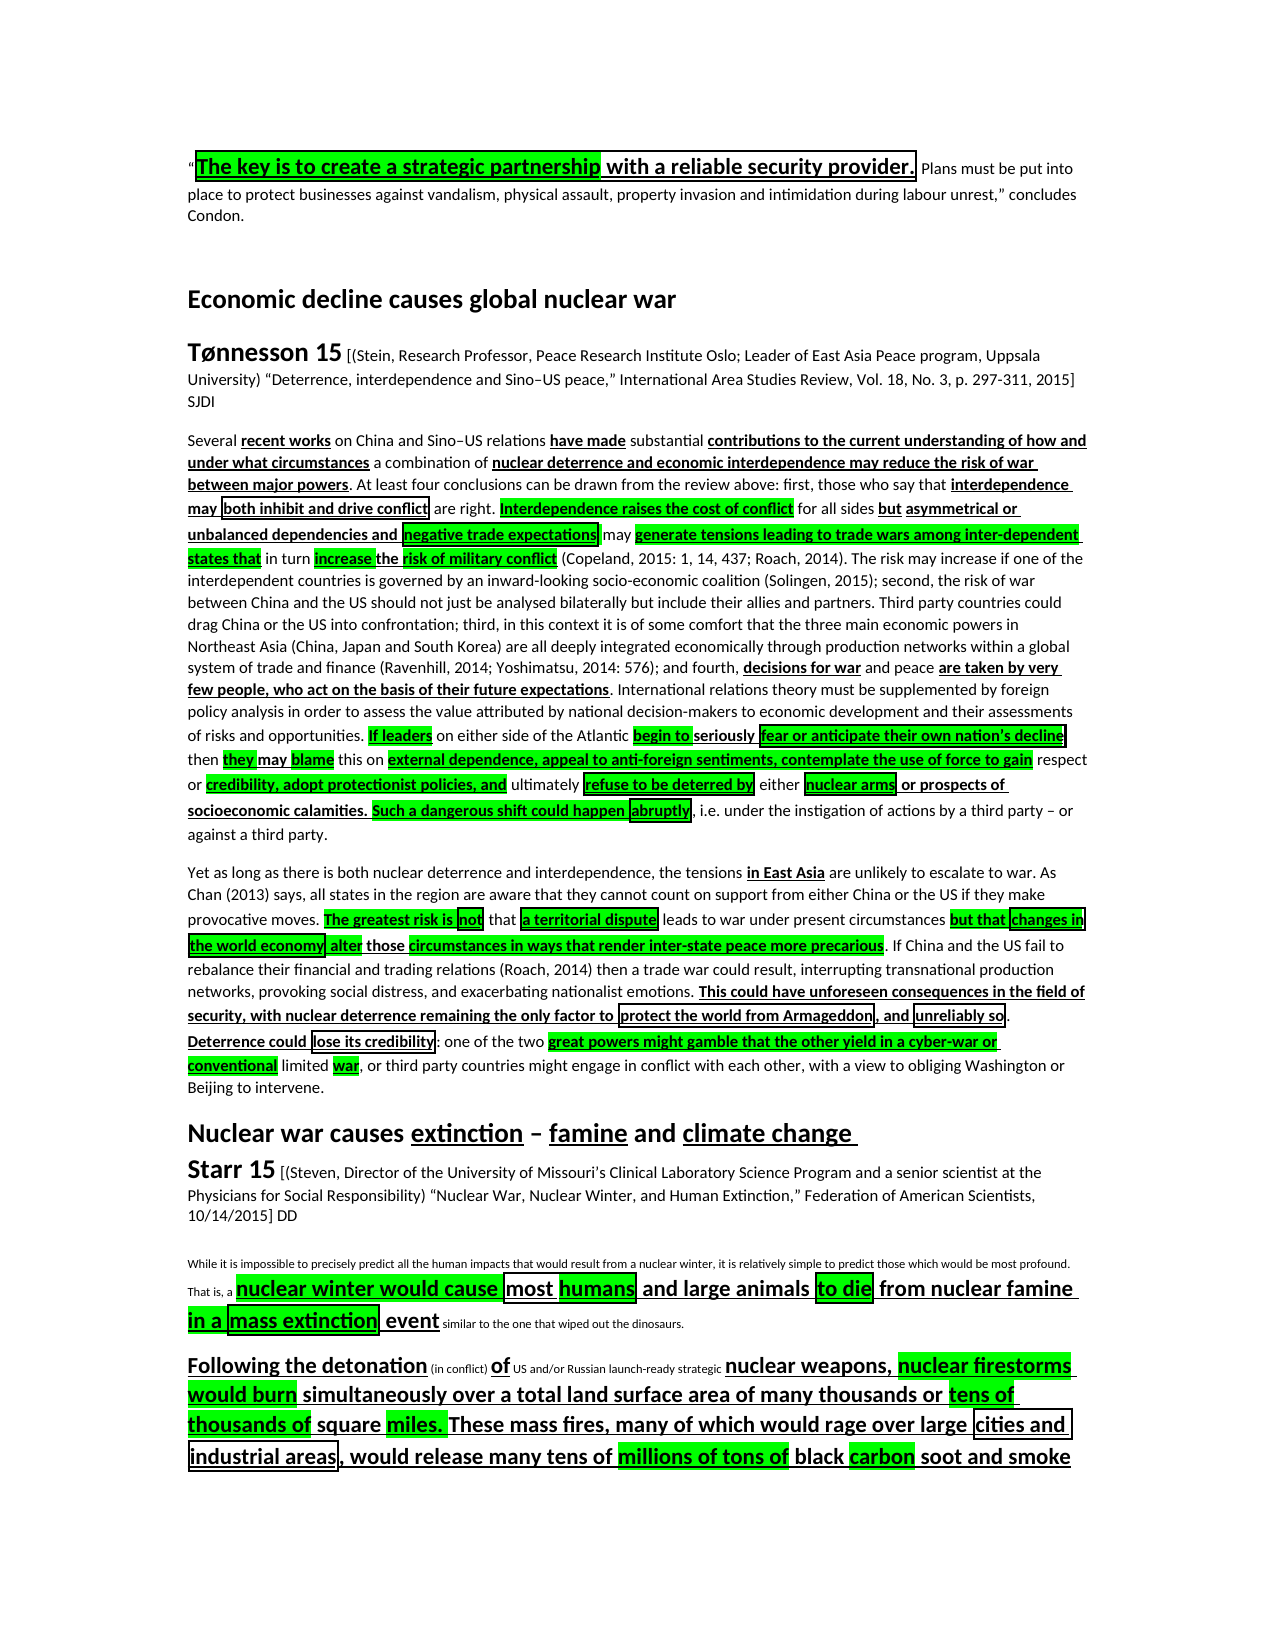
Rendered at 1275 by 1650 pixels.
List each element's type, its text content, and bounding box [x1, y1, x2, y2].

text Starr 15 [(Steven, Director of the University of Missouri’s Clinical Laboratory Science Program and a senior scientist at the Physicians for Social Responsibility) “Nuclear War, Nuclear Winter, and Human Extinction,” Federation of American Scientists, 10/14/2015] DD [187, 1152, 1087, 1225]
text Several recent works on China and Sino–US relations have made substantial contributions to the current understanding of how and under what circumstances a combination of nuclear deterrence and economic interdependence may reduce the risk of war between major powers. At least four conclusions can be drawn from the review above: first, those who say that interdependence may both inhibit and drive conflict are right. Interdependence raises the cost of conflict for all sides but asymmetrical or unbalanced dependencies and negative trade expectations may generate tensions leading to trade wars among inter-dependent states that in turn increase the risk of military conflict (Copeland, 2015: 1, 14, 437; Roach, 2014). The risk may increase if one of the interdependent countries is governed by an inward-looking socio-economic coalition (Solingen, 2015); second, the risk of war between China and the US should not just be analysed bilaterally but include their allies and partners. Third party countries could drag China or the US into confrontation; third, in this context it is of some comfort that the three main economic powers in Northeast Asia (China, Japan and South Korea) are all deeply integrated economically through production networks within a global system of trade and finance (Ravenhill, 2014; Yoshimatsu, 2014: 576); and fourth, decisions for war and peace are taken by very few people, who act on the basis of their future expectations. International relations theory must be supplemented by foreign policy analysis in order to assess the value attributed by national decision-makers to economic development and their assessments of risks and opportunities. If leaders on either side of the Atlantic begin to seriously fear or anticipate their own nation’s decline then they may blame this on external dependence, appeal to anti-foreign sentiments, contemplate the use of force to gain respect or credibility, adopt protectionist policies, and ultimately refuse to be deterred by either nuclear arms or prospects of socioeconomic calamities. Such a dangerous shift could happen abruptly, i.e. under the instigation of actions by a third party – or against a third party. [187, 430, 1087, 844]
text Economic decline causes global nuclear war [187, 283, 1087, 316]
text Yet as long as there is both nuclear deterrence and interdependence, the tensions in East Asia are unlikely to escalate to war. As Chan (2013) says, all states in the region are aware that they cannot count on support from either China or the US if they make provocative moves. The greatest risk is not that a territorial dispute leads to war under present circumstances but that changes in the world economy alter those circumstances in ways that render inter-state peace more precarious. If China and the US fail to rebalance their financial and trading relations (Roach, 2014) then a trade war could result, interrupting transnational production networks, provoking social distress, and exacerbating nationalist emotions. This could have unforeseen consequences in the field of security, with nuclear deterrence remaining the only factor to protect the world from Armageddon, and unreliably so. Deterrence could lose its credibility: one of the two great powers might gamble that the other yield in a cyber-war or conventional limited war, or third party countries might engage in conflict with each other, with a view to obliging Washington or Beijing to intervene. [187, 863, 1087, 1098]
subtitle Nuclear war causes extinction – famine and climate change [187, 1116, 1087, 1149]
text While it is impossible to precisely predict all the human impacts that would result from a nuclear winter, it is relatively simple to predict those which would be most profound. That is, a nuclear winter would cause most humans and large animals to die from nuclear famine in a mass extinction event similar to the one that wiped out the dinosaurs. [187, 1241, 1087, 1336]
text Tønnesson 15 [(Stein, Research Professor, Peace Research Institute Oslo; Leader of East Asia Peace program, Uppsala University) “Deterrence, interdependence and Sino–US peace,” International Area Studies Review, Vol. 18, No. 3, p. 297-311, 2015] SJDI [187, 335, 1087, 412]
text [187, 1352, 1087, 1472]
text “The key is to create a strategic partnership with a reliable security provider. Plans must be put into place to protect businesses against vandalism, physical assault, property invasion and intimidation during labour unrest,” concludes Condon. [187, 150, 1087, 226]
